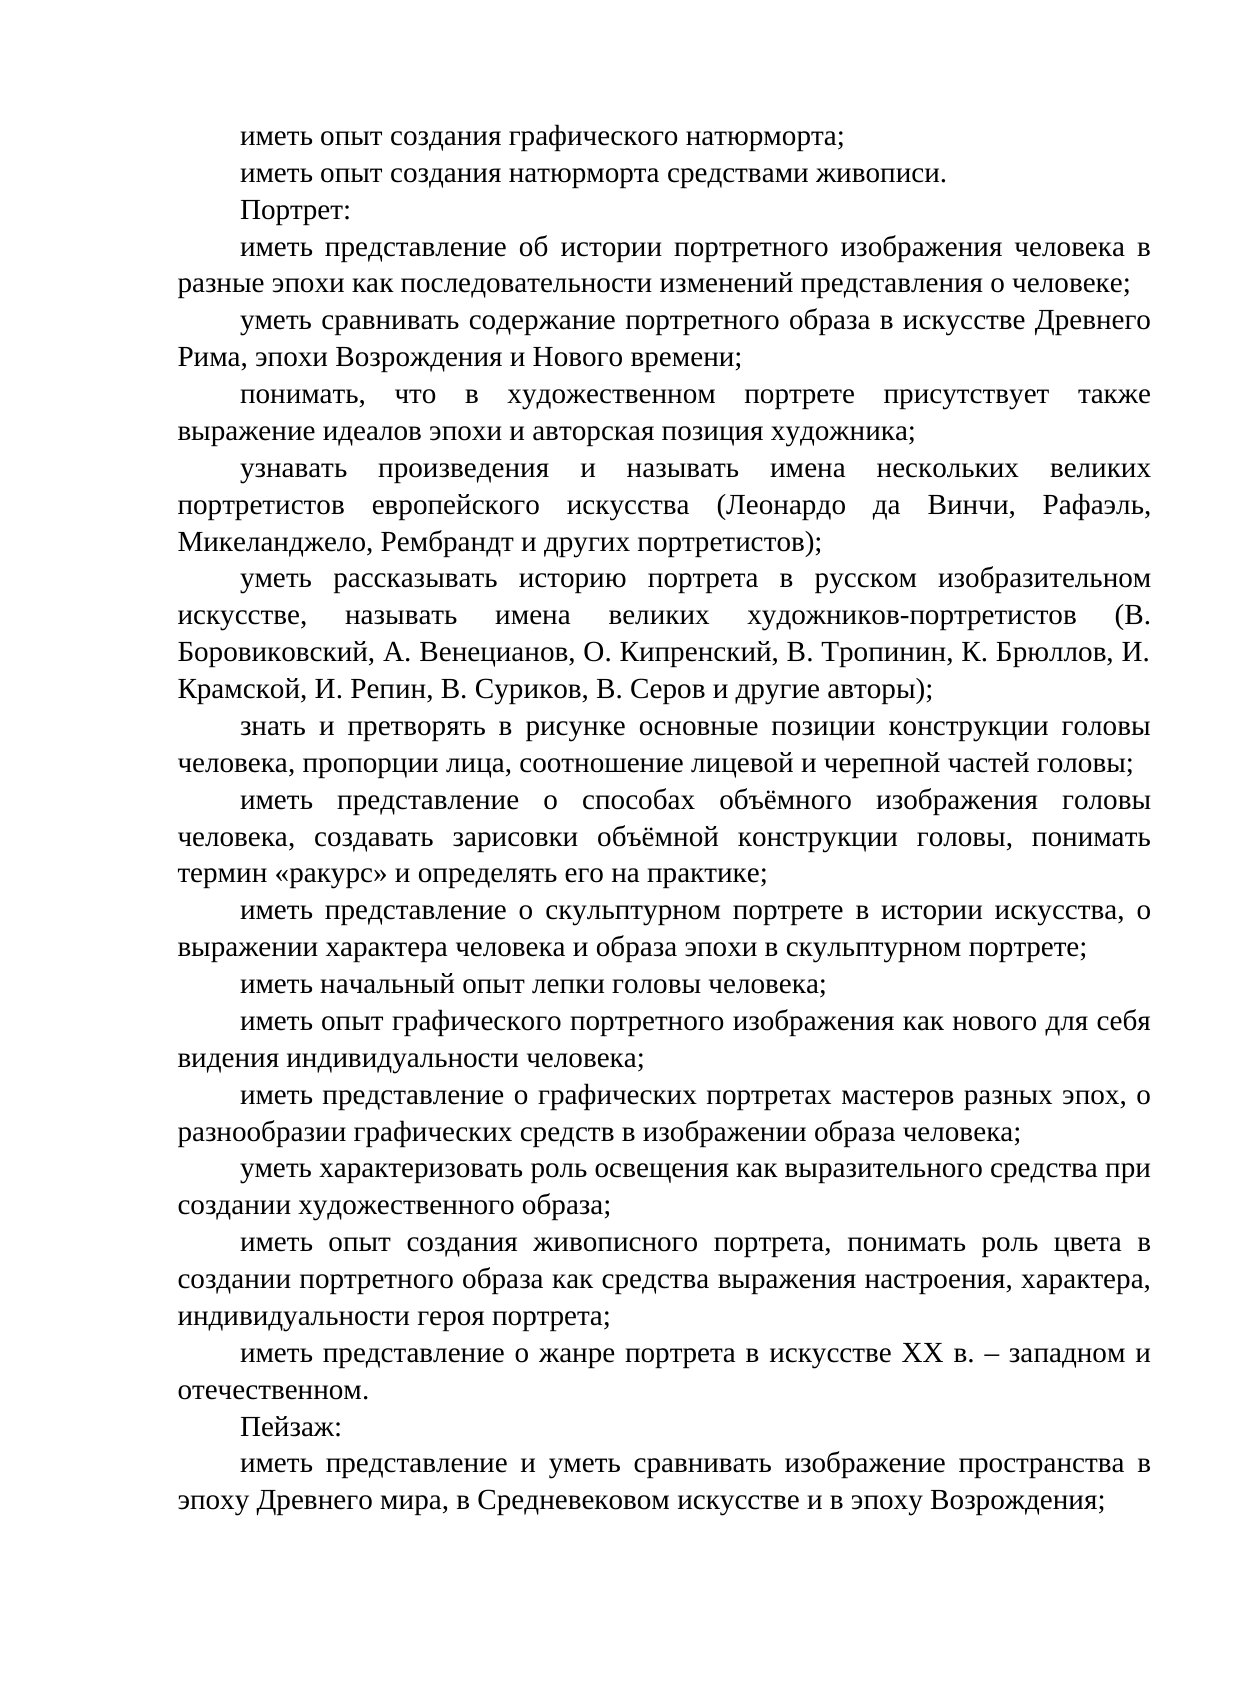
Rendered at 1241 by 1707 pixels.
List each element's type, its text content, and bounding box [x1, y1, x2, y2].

text Пейзаж: [177, 1409, 1152, 1442]
text уметь сравнивать содержание портретного образа в искусстве Древнего Рима, эпохи Возрождения и Нового времени; [177, 302, 1152, 373]
text иметь начальный опыт лепки головы человека; [177, 966, 1152, 1000]
text иметь представление о жанре портрета в искусстве ХХ в. – западном и отечественном. [177, 1335, 1152, 1405]
text иметь опыт создания графического натюрморта; [177, 118, 1152, 152]
text Портрет: [177, 192, 1152, 225]
text понимать, что в художественном портрете присутствует также выражение идеалов эпохи и авторская позиция художника; [177, 376, 1152, 447]
text иметь представление о скульптурном портрете в истории искусства, о выражении характера человека и образа эпохи в скульптурном портрете; [177, 892, 1152, 963]
text иметь опыт графического портретного изображения как нового для себя видения индивидуальности человека; [177, 1003, 1152, 1073]
text иметь представление и уметь сравнивать изображение пространства в эпоху Древнего мира, в Средневековом искусстве и в эпоху Возрождения; [177, 1446, 1152, 1516]
text узнавать произведения и называть имена нескольких великих портретистов европейского искусства (Леонардо да Винчи, Рафаэль, Микеланджело, Рембрандт и других портретистов); [177, 450, 1152, 557]
text иметь опыт создания натюрморта средствами живописи. [177, 155, 1152, 188]
text иметь опыт создания живописного портрета, понимать роль цвета в создании портретного образа как средства выражения настроения, характера, индивидуальности героя портрета; [177, 1224, 1152, 1332]
text знать и претворять в рисунке основные позиции конструкции головы человека, пропорции лица, соотношение лицевой и черепной частей головы; [177, 708, 1152, 778]
text уметь характеризовать роль освещения как выразительного средства при создании художественного образа; [177, 1151, 1152, 1221]
text уметь рассказывать историю портрета в русском изобразительном искусстве, называть имена великих художников-портретистов (В. Боровиковский, А. Венецианов, О. Кипренский, В. Тропинин, К. Брюллов, И. Крамской, И. Репин, В. Суриков, В. Серов и другие авторы); [177, 561, 1152, 705]
text иметь представление об истории портретного изображения человека в разные эпохи как последовательности изменений представления о человеке; [177, 229, 1152, 299]
text иметь представление о способах объёмного изображения головы человека, создавать зарисовки объёмной конструкции головы, понимать термин «ракурс» и определять его на практике; [177, 782, 1152, 889]
text иметь представление о графических портретах мастеров разных эпох, о разнообразии графических средств в изображении образа человека; [177, 1077, 1152, 1147]
